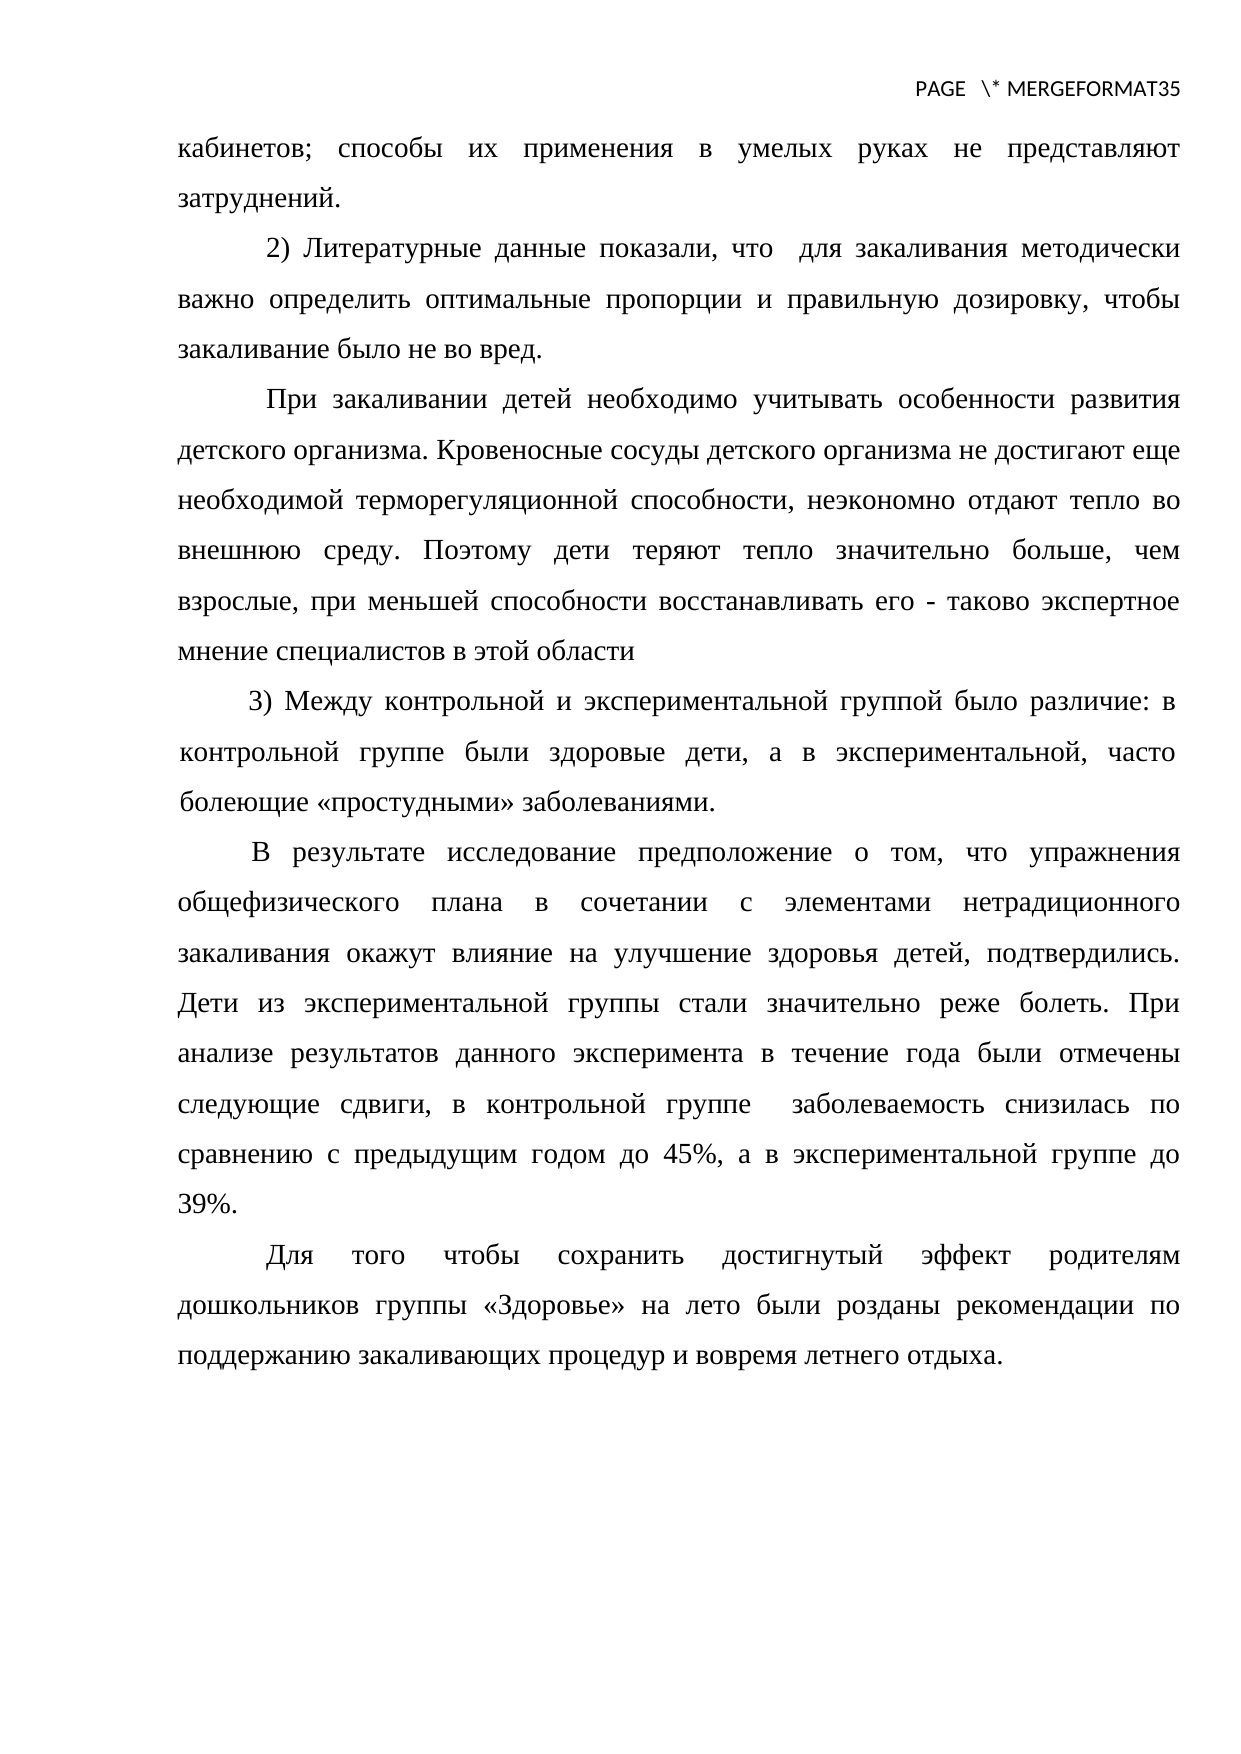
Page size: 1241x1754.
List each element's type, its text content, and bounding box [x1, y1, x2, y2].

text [177, 130, 1181, 214]
text При закаливании детей необходимо учитывать особенности развития детского организма. Кровеносные сосуды детского организма не достигают еще необходимой терморегуляционной способности, неэкономно отдают тепло во внешнюю среду. Поэтому дети теряют тепло значительно больше, чем взрослые, при меньшей способности восстанавливать его - таково экспертное мнение специалистов в этой области [177, 381, 1181, 667]
text В результате исследование предположение о том, что упражнения общефизического плана в сочетании с элементами нетрадиционного закаливания окажут влияние на улучшение здоровья детей, подтвердились. Дети из экспериментальной группы стали значительно реже болеть. При анализе результатов данного эксперимента в течение года были отмечены следующие сдвиги, в контрольной группе заболеваемость снизилась по сравнению с предыдущим годом до 45%, а в экспериментальной группе до 39%. [177, 834, 1181, 1220]
text 2) Литературные данные показали, что для закаливания методически важно определить оптимальные пропорции и правильную дозировку, чтобы закаливание было не во вред. [177, 231, 1181, 365]
text Для того чтобы сохранить достигнутый эффект родителям дошкольников группы «Здоровье» на лето были розданы рекомендации по поддержанию закаливающих процедур и вовремя летнего отдыха. [177, 1237, 1181, 1371]
text 3) Между контрольной и экспериментальной группой было различие: в контрольной группе были здоровые дети, а в экспериментальной, часто болеющие «простудными» заболеваниями. [179, 683, 1177, 817]
